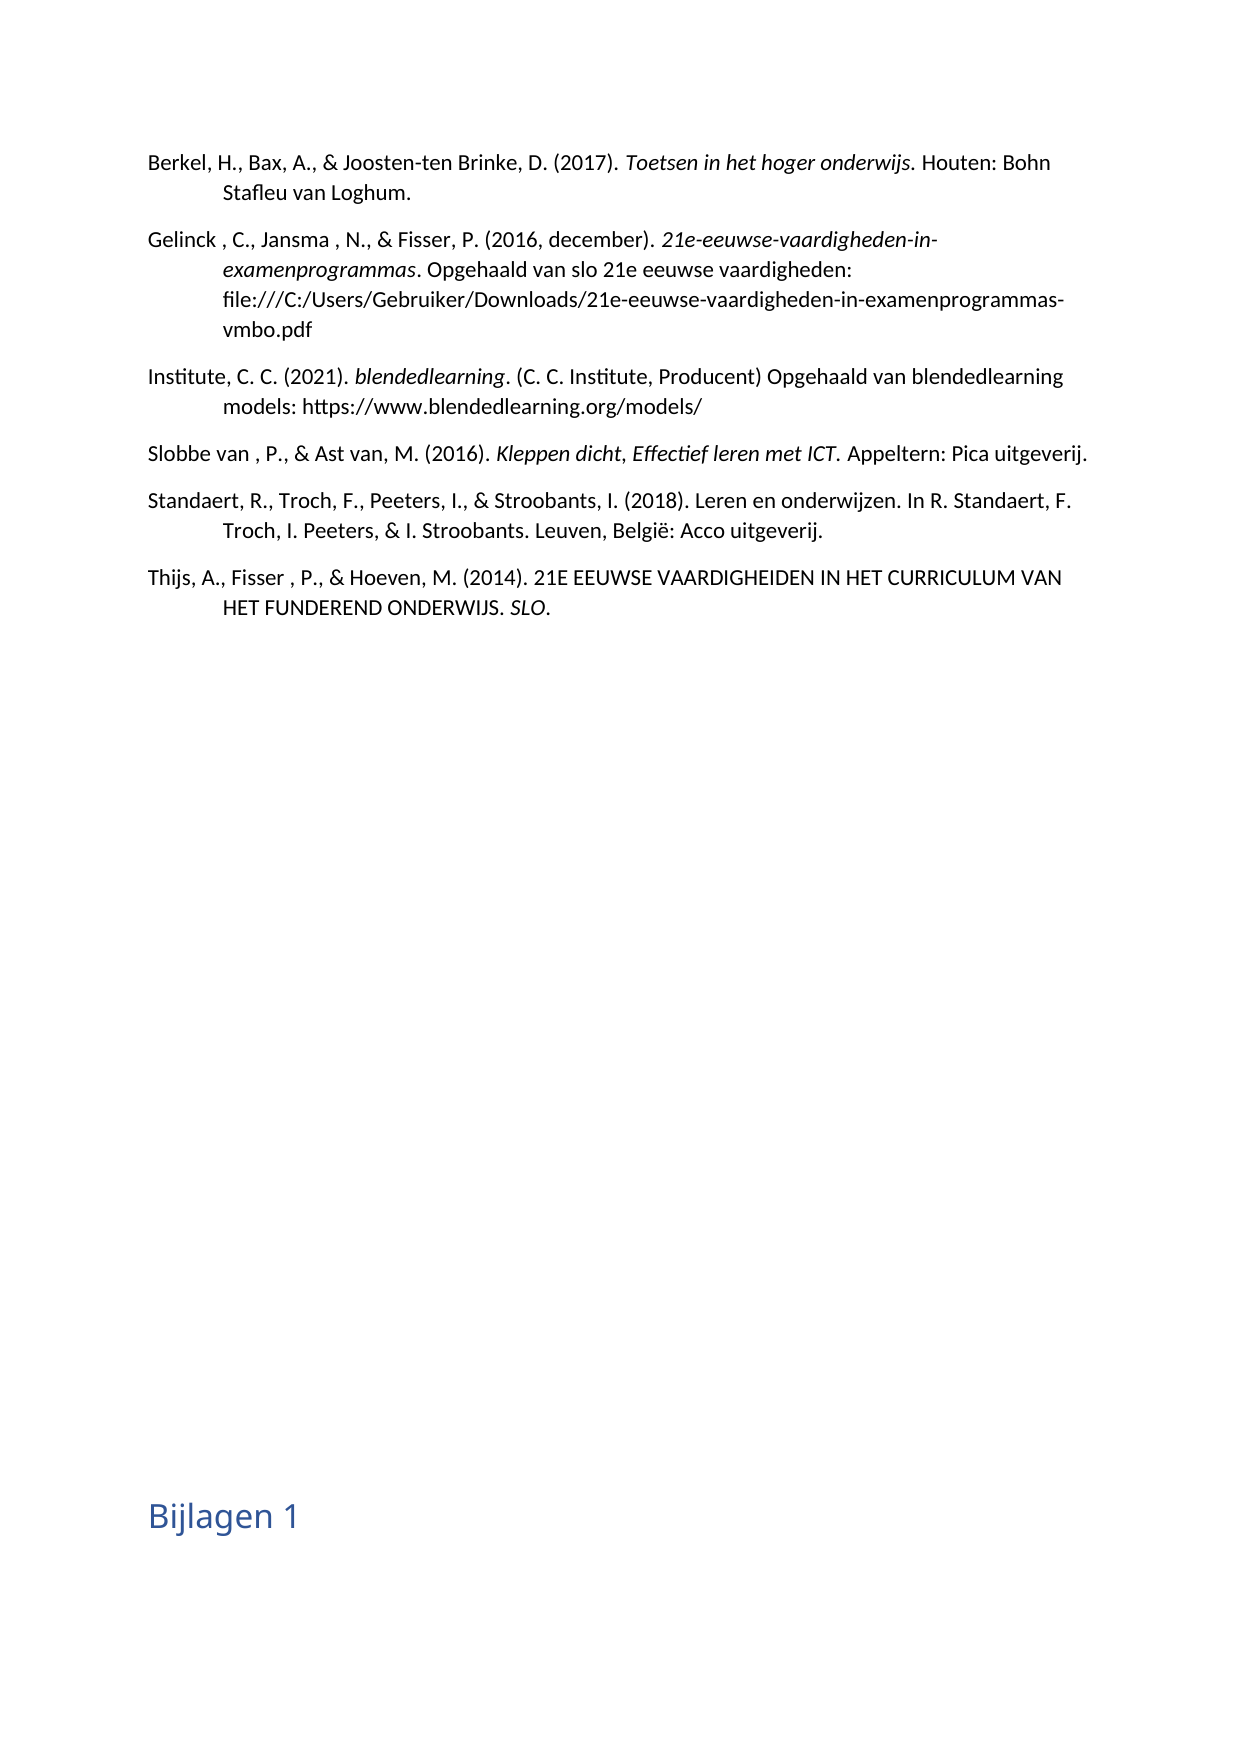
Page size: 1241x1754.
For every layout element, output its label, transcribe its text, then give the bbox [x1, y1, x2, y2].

subtitle Bijlagen 1 [148, 1492, 1093, 1538]
